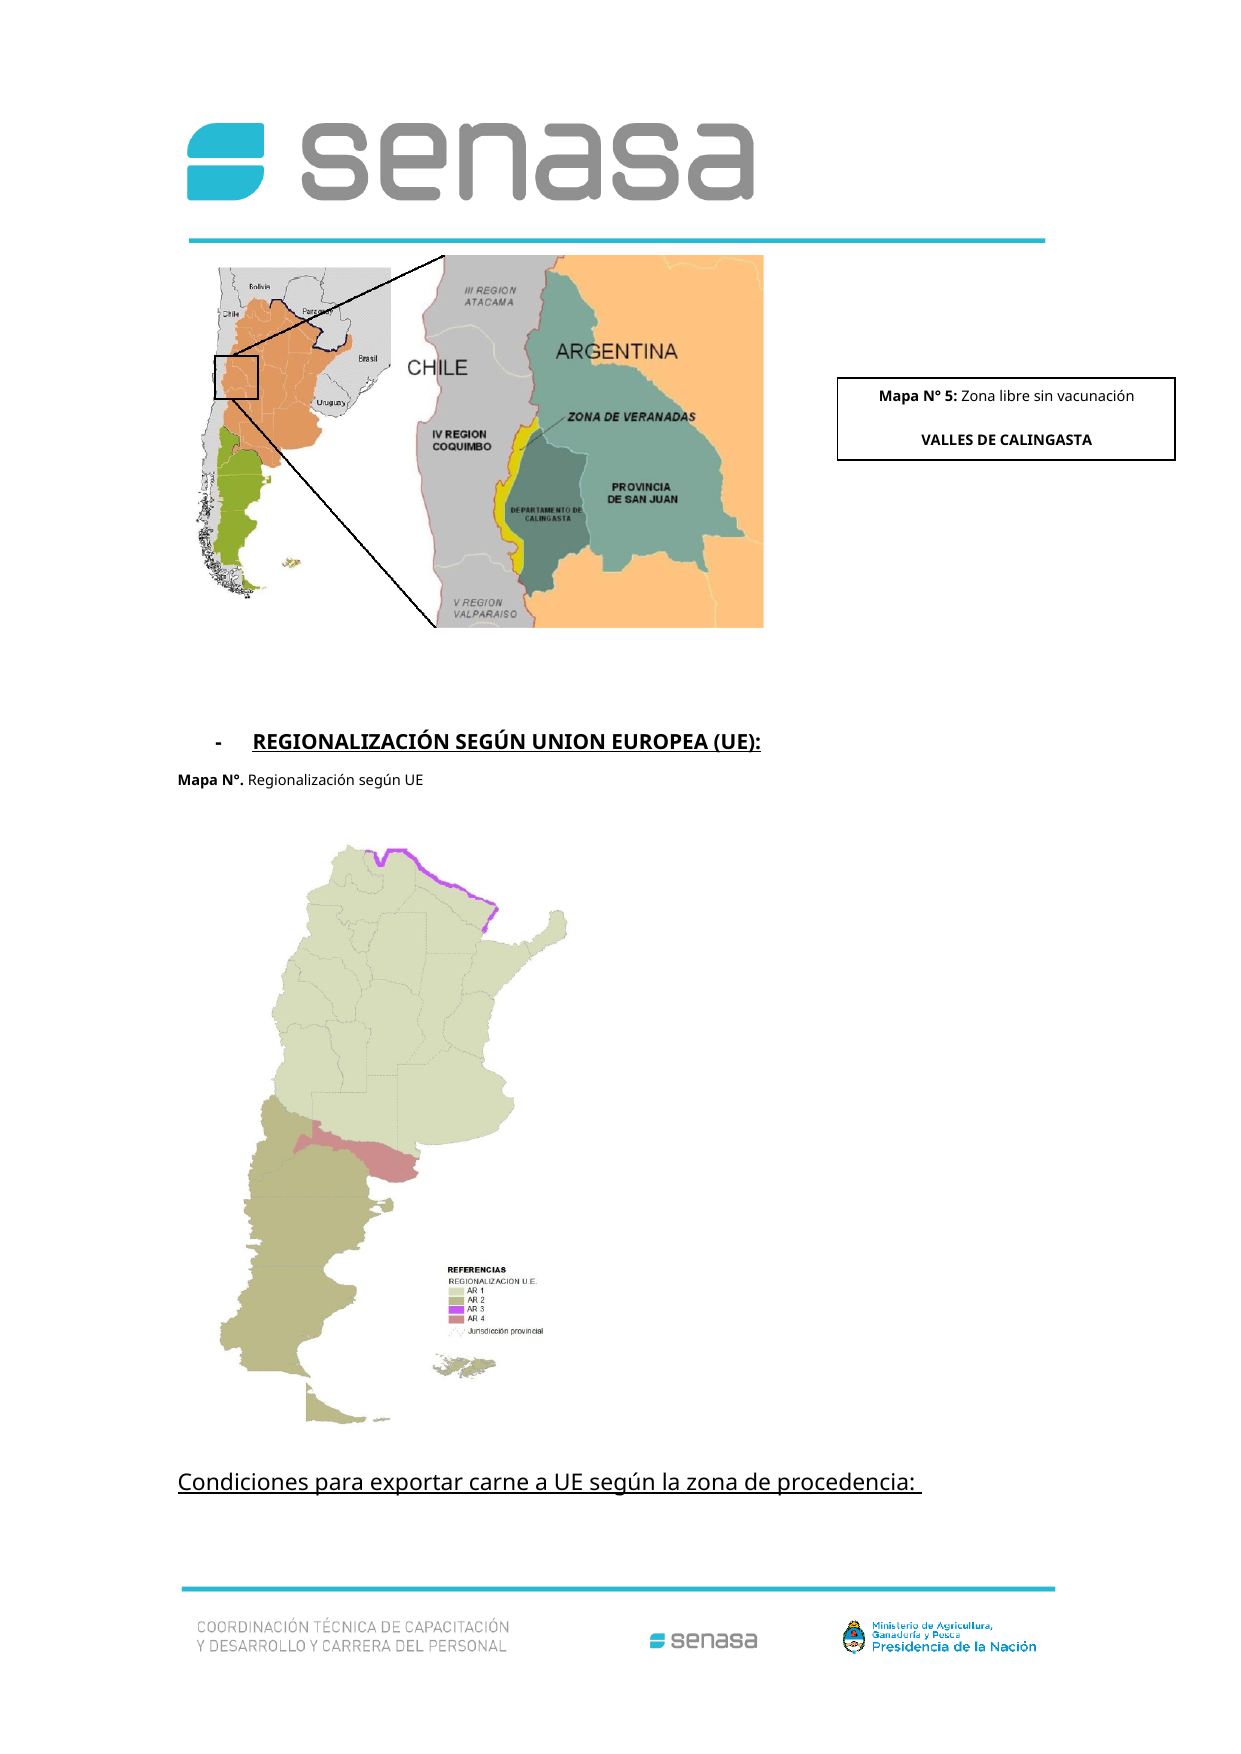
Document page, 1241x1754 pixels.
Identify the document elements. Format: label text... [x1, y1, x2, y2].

picture [177, 73, 1060, 628]
picture [177, 828, 615, 1452]
text Mapa N°. Regionalización según UE [177, 769, 1063, 789]
text Condiciones para exportar carne a UE según la zona de procedencia: [177, 1466, 1063, 1497]
list REGIONALIZACIÓN SEGÚN UNION EUROPEA (UE): [215, 727, 1063, 755]
picture [177, 1580, 1063, 1681]
